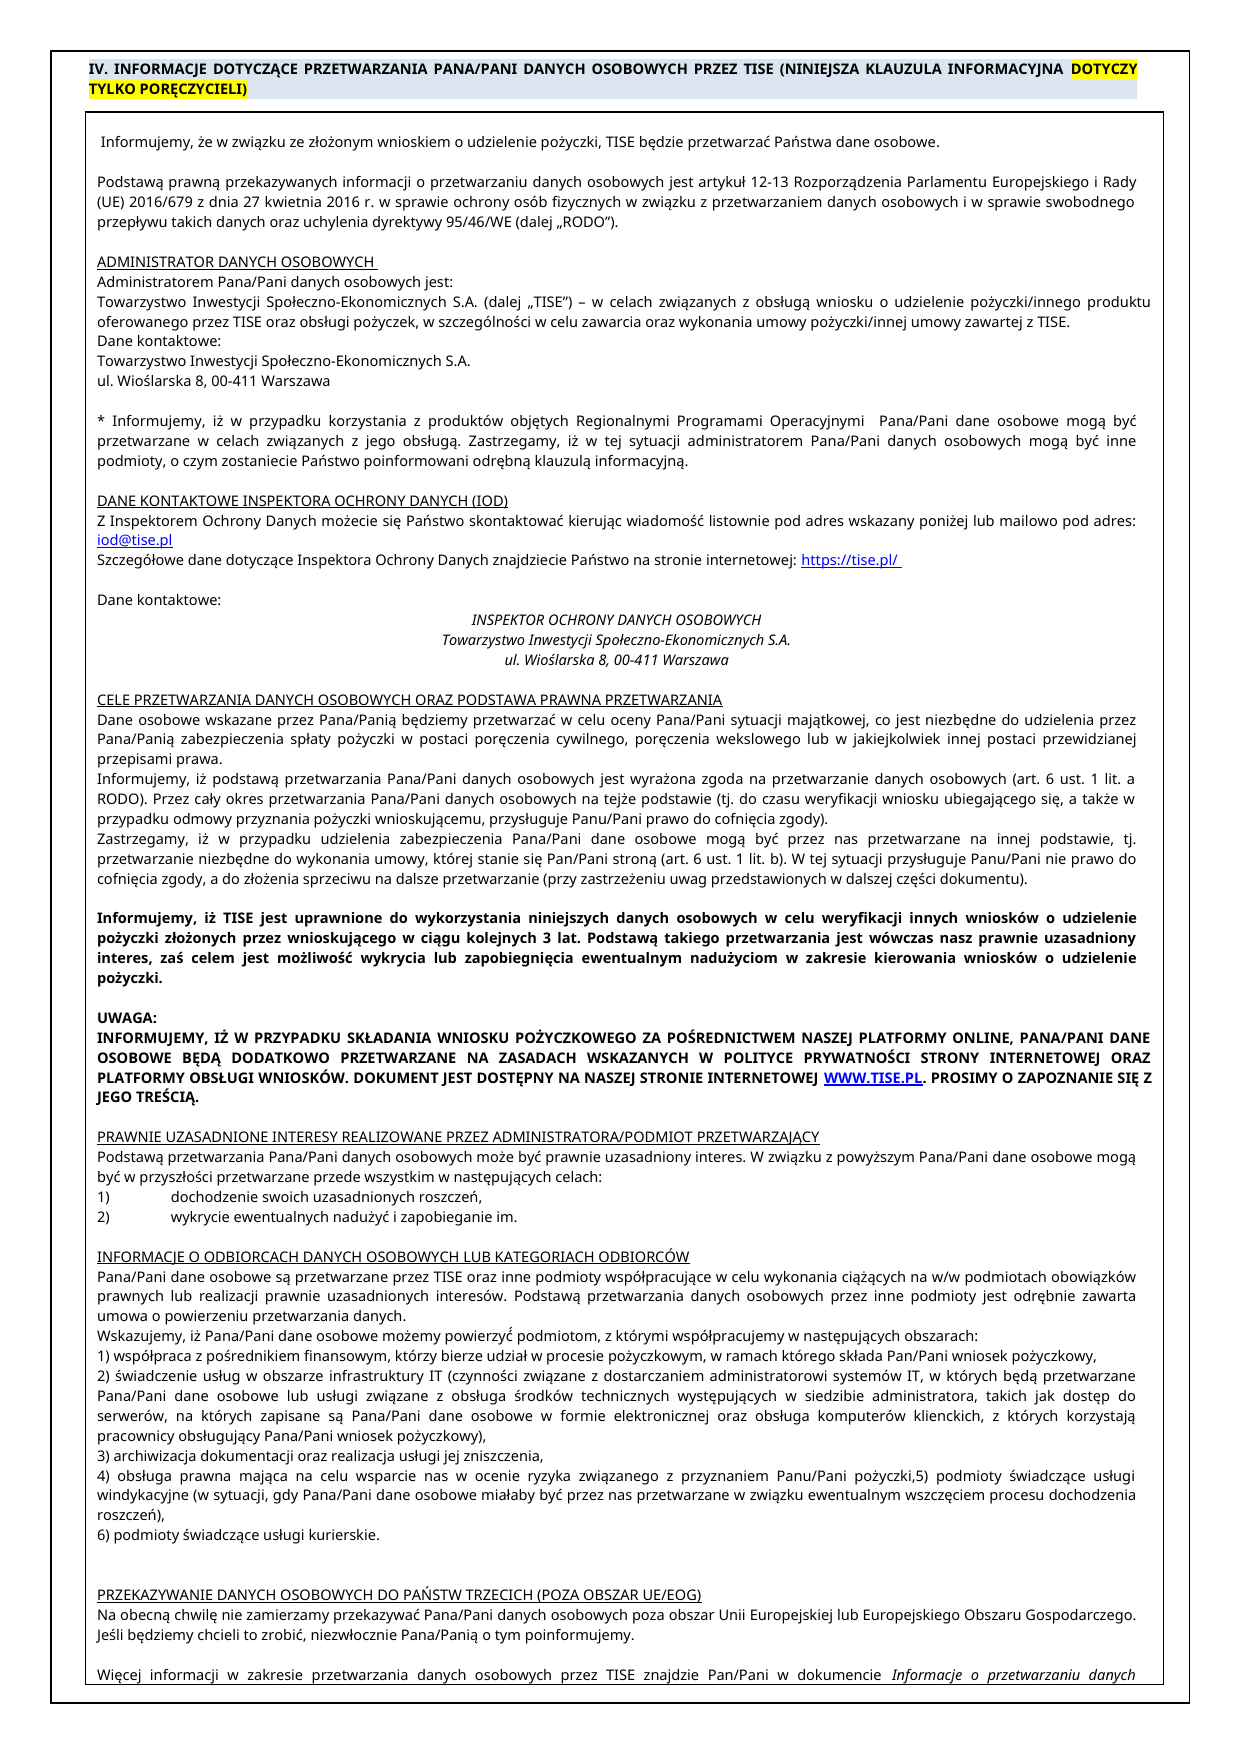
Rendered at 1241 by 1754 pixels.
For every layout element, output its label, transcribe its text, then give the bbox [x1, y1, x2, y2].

subtitle IV. INFORMACJE DOTYCZĄCE PRZETWARZANIA PANA/PANI DANYCH OSOBOWYCH PRZEZ TISE (NINIEJSZA KLAUZULA INFORMACYJNA DOTYCZY TYLKO PORĘCZYCIELI) [89, 59, 1137, 99]
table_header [86, 113, 1163, 1684]
